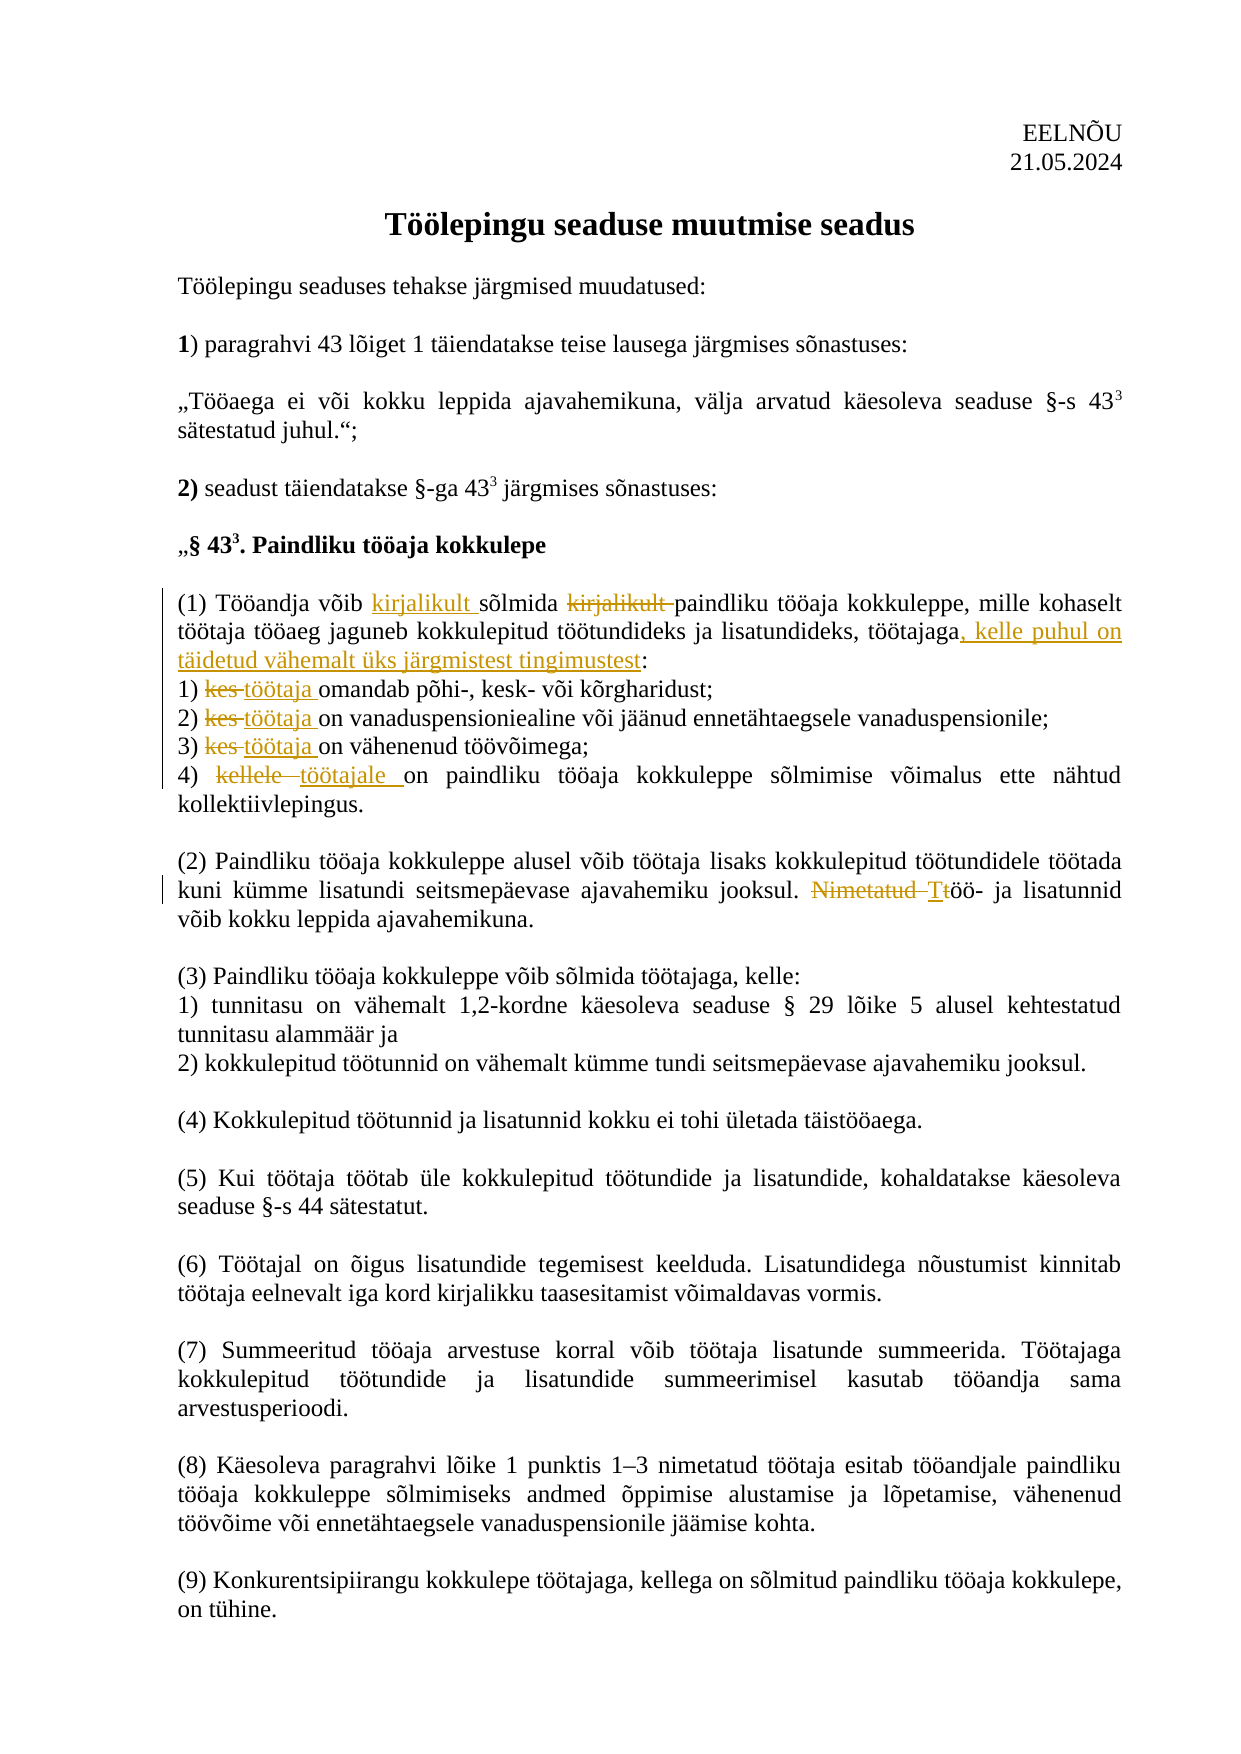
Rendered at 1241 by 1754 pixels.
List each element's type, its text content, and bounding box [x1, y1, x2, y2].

text 1) tunnitasu on vähemalt 1,2-kordne käesoleva seaduse § 29 lõike 5 alusel kehtestatud tunnitasu alammäär ja [177, 990, 1122, 1048]
text (1) Tööandja võib sõlmida paindliku tööaja kokkuleppe, mille kohaselt töötaja tööaeg jaguneb kokkulepitud töötundideks ja lisatundideks, töötajaga: [177, 588, 1122, 674]
text 2) seadust täiendatakse §-ga 433 järgmises sõnastuses: [177, 473, 1122, 501]
text 2) kokkulepitud töötunnid on vähemalt kümme tundi seitsmepäevase ajavahemiku jooksul. [177, 1048, 1122, 1076]
text „§ 433. Paindliku tööaja kokkulepe [177, 530, 1122, 559]
text 1) paragrahvi 43 lõiget 1 täiendatakse teise lausega järgmises sõnastuses: [177, 329, 1122, 358]
text (4) Kokkulepitud töötunnid ja lisatunnid kokku ei tohi ületada täistööaega. [177, 1105, 1122, 1134]
text 4) on paindliku tööaja kokkuleppe sõlmimise võimalus ette nähtud kollektiivlepingus. [177, 760, 1122, 818]
text 21.05.2024 [177, 147, 1122, 176]
text 3) on vähenenud töövõimega; [177, 731, 1122, 760]
text EELNÕU [177, 118, 1122, 147]
text Töölepingu seaduses tehakse järgmised muudatused: [177, 271, 1122, 300]
text (9) Konkurentsipiirangu kokkulepe töötajaga, kellega on sõlmitud paindliku tööaja kokkulepe, on tühine. [177, 1565, 1122, 1623]
text 1) omandab põhi-, kesk- või kõrgharidust; [177, 674, 1122, 703]
text (7) Summeeritud tööaja arvestuse korral võib töötaja lisatunde summeerida. Töötajaga kokkulepitud töötundide ja lisatundide summeerimisel kasutab tööandja sama arvestusperioodi. [177, 1335, 1122, 1421]
text Töölepingu seaduse muutmise seadus [177, 204, 1122, 243]
text (3) Paindliku tööaja kokkuleppe võib sõlmida töötajaga, kelle: [177, 961, 1122, 990]
text (5) Kui töötaja töötab üle kokkulepitud töötundide ja lisatundide, kohaldatakse käesoleva seaduse §-s 44 sätestatut. [177, 1163, 1122, 1220]
text (8) Käesoleva paragrahvi lõike 1 punktis 1–3 nimetatud töötaja esitab tööandjale paindliku tööaja kokkuleppe sõlmimiseks andmed õppimise alustamise ja lõpetamise, vähenenud töövõime või ennetähtaegsele vanaduspensionile jäämise kohta. [177, 1450, 1122, 1536]
text (2) Paindliku tööaja kokkuleppe alusel võib töötaja lisaks kokkulepitud töötundidele töötada kuni kümme lisatundi seitsmepäevase ajavahemiku jooksul. öö- ja lisatunnid võib kokku leppida ajavahemikuna. [177, 846, 1122, 933]
text 2) on vanaduspensioniealine või jäänud ennetähtaegsele vanaduspensionile; [177, 703, 1122, 731]
text (6) Töötajal on õigus lisatundide tegemisest keelduda. Lisatundidega nõustumist kinnitab töötaja eelnevalt iga kord kirjalikku taasesitamist võimaldavas vormis. [177, 1249, 1122, 1306]
text „Tööaega ei või kokku leppida ajavahemikuna, välja arvatud käesoleva seaduse §-s 433 sätestatud juhul.“; [177, 386, 1122, 444]
